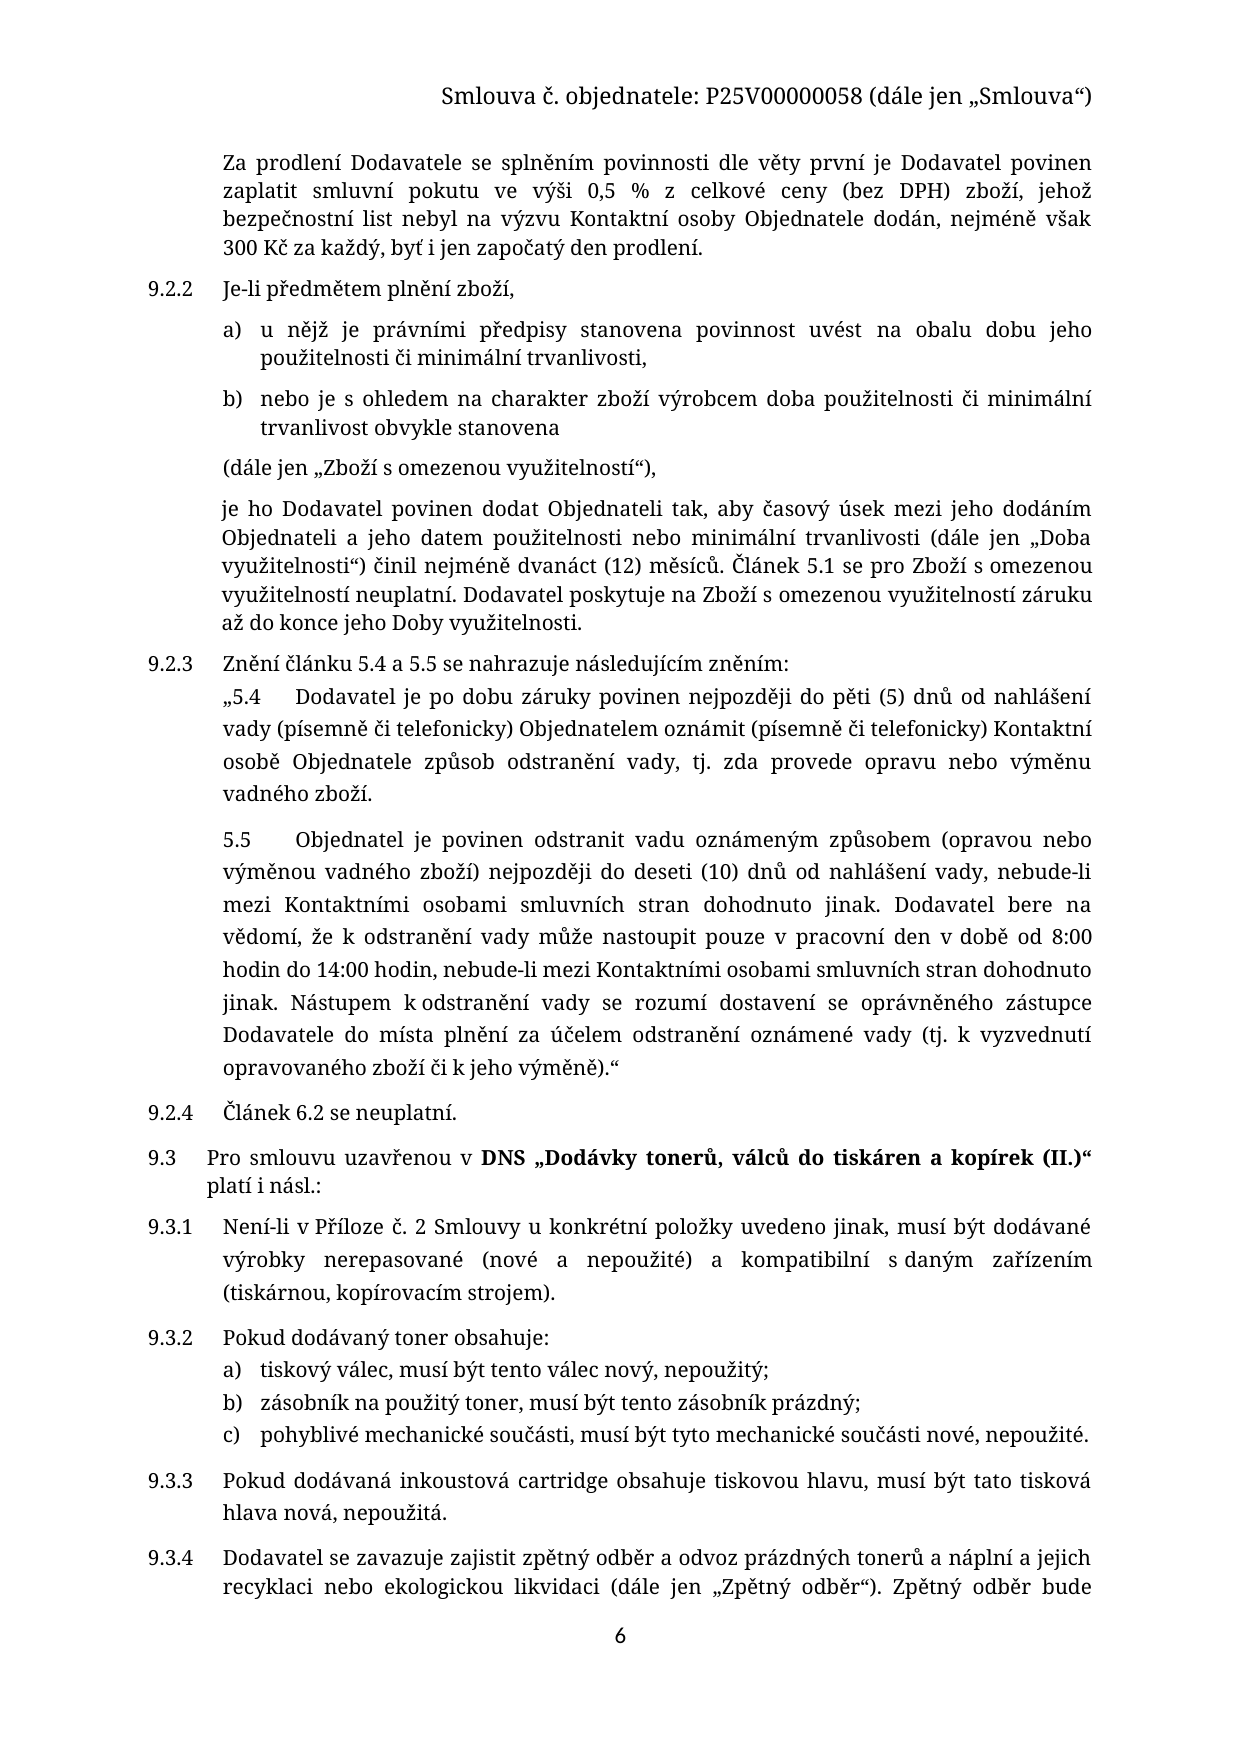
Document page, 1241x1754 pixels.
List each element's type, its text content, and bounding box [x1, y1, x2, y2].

list Pokud dodávaná inkoustová cartridge obsahuje tiskovou hlavu, musí být tato tisková hlava nová, nepoužitá. [148, 1466, 1093, 1527]
list u nějž je právními předpisy stanovena povinnost uvést na obalu dobu jeho použitelnosti či minimální trvanlivosti, [223, 315, 1093, 372]
text je ho Dodavatel povinen dodat Objednateli tak, aby časový úsek mezi jeho dodáním Objednateli a jeho datem použitelnosti nebo minimální trvanlivosti (dále jen „Doba využitelnosti“) činil nejméně dvanáct (12) měsíců. Článek 5.1 se pro Zboží s omezenou využitelností neuplatní. Dodavatel poskytuje na Zboží s omezenou využitelností záruku až do konce jeho Doby využitelnosti. [221, 494, 1093, 637]
list „5.4 Dodavatel je po dobu záruky povinen nejpozději do pěti (5) dnů od nahlášení vady (písemně či telefonicky) Objednatelem oznámit (písemně či telefonicky) Kontaktní osobě Objednatele způsob odstranění vady, tj. zda provede opravu nebo výměnu vadného zboží. [223, 682, 1093, 808]
list Je-li předmětem plnění zboží, [148, 274, 1093, 302]
list nebo je s ohledem na charakter zboží výrobcem doba použitelnosti či minimální trvanlivost obvykle stanovena [223, 384, 1093, 441]
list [148, 1543, 1093, 1600]
list Není-li v Příloze č. 2 Smlouvy u konkrétní položky uvedeno jinak, musí být dodávané výrobky nerepasované (nové a nepoužité) a kompatibilní s daným zařízením (tiskárnou, kopírovacím strojem). [148, 1212, 1093, 1306]
list pohyblivé mechanické součásti, musí být tyto mechanické součásti nové, nepoužité. [223, 1421, 1093, 1449]
list Pro smlouvu uzavřenou v DNS „Dodávky tonerů, válců do tiskáren a kopírek (II.)“ platí i násl.: [148, 1143, 1093, 1200]
list Článek 6.2 se neuplatní. [148, 1098, 1093, 1126]
text (dále jen „Zboží s omezenou využitelností“), [223, 453, 1093, 482]
list tiskový válec, musí být tento válec nový, nepoužitý; [223, 1355, 1093, 1384]
list Pokud dodávaný toner obsahuje: [148, 1323, 1093, 1351]
list zásobník na použitý toner, musí být tento zásobník prázdný; [223, 1388, 1093, 1416]
list 5.5 Objednatel je povinen odstranit vadu oznámeným způsobem (opravou nebo výměnou vadného zboží) nejpozději do deseti (10) dnů od nahlášení vady, nebude-li mezi Kontaktními osobami smluvních stran dohodnuto jinak. Dodavatel bere na vědomí, že k odstranění vady může nastoupit pouze v pracovní den v době od 8:00 hodin do 14:00 hodin, nebude-li mezi Kontaktními osobami smluvních stran dohodnuto jinak. Nástupem k odstranění vady se rozumí dostavení se oprávněného zástupce Dodavatele do místa plnění za účelem odstranění oznámené vady (tj. k vyzvednutí opravovaného zboží či k jeho výměně).“ [223, 825, 1093, 1081]
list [148, 148, 1093, 261]
list Znění článku 5.4 a 5.5 se nahrazuje následujícím zněním: [148, 649, 1093, 678]
